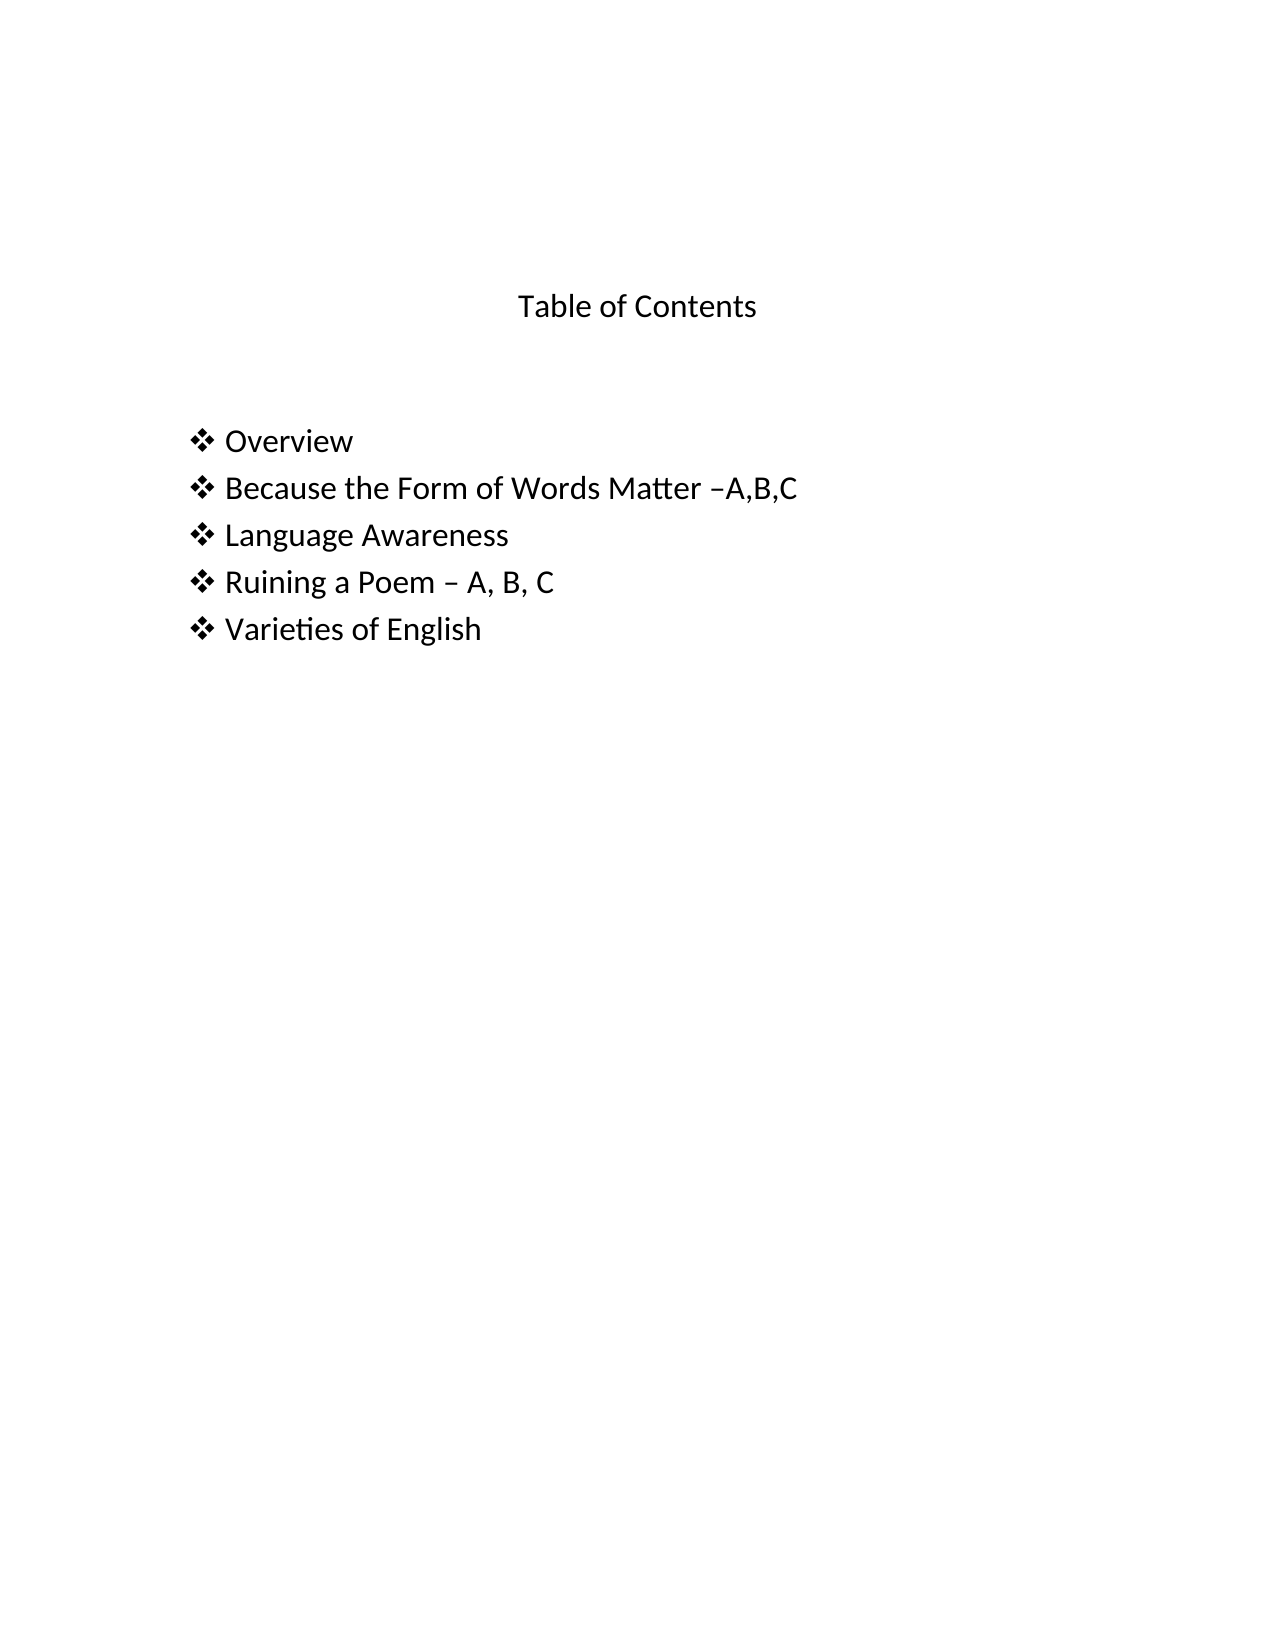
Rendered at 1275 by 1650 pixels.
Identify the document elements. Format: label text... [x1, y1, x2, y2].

list Language Awareness [187, 514, 1125, 555]
list Because the Form of Words Matter –A,B,C [187, 467, 1125, 508]
list Varieties of English [187, 607, 1125, 648]
list Ruining a Poem – A, B, C [187, 561, 1125, 601]
text Table of Contents [150, 285, 1125, 326]
list Overview [187, 420, 1125, 461]
